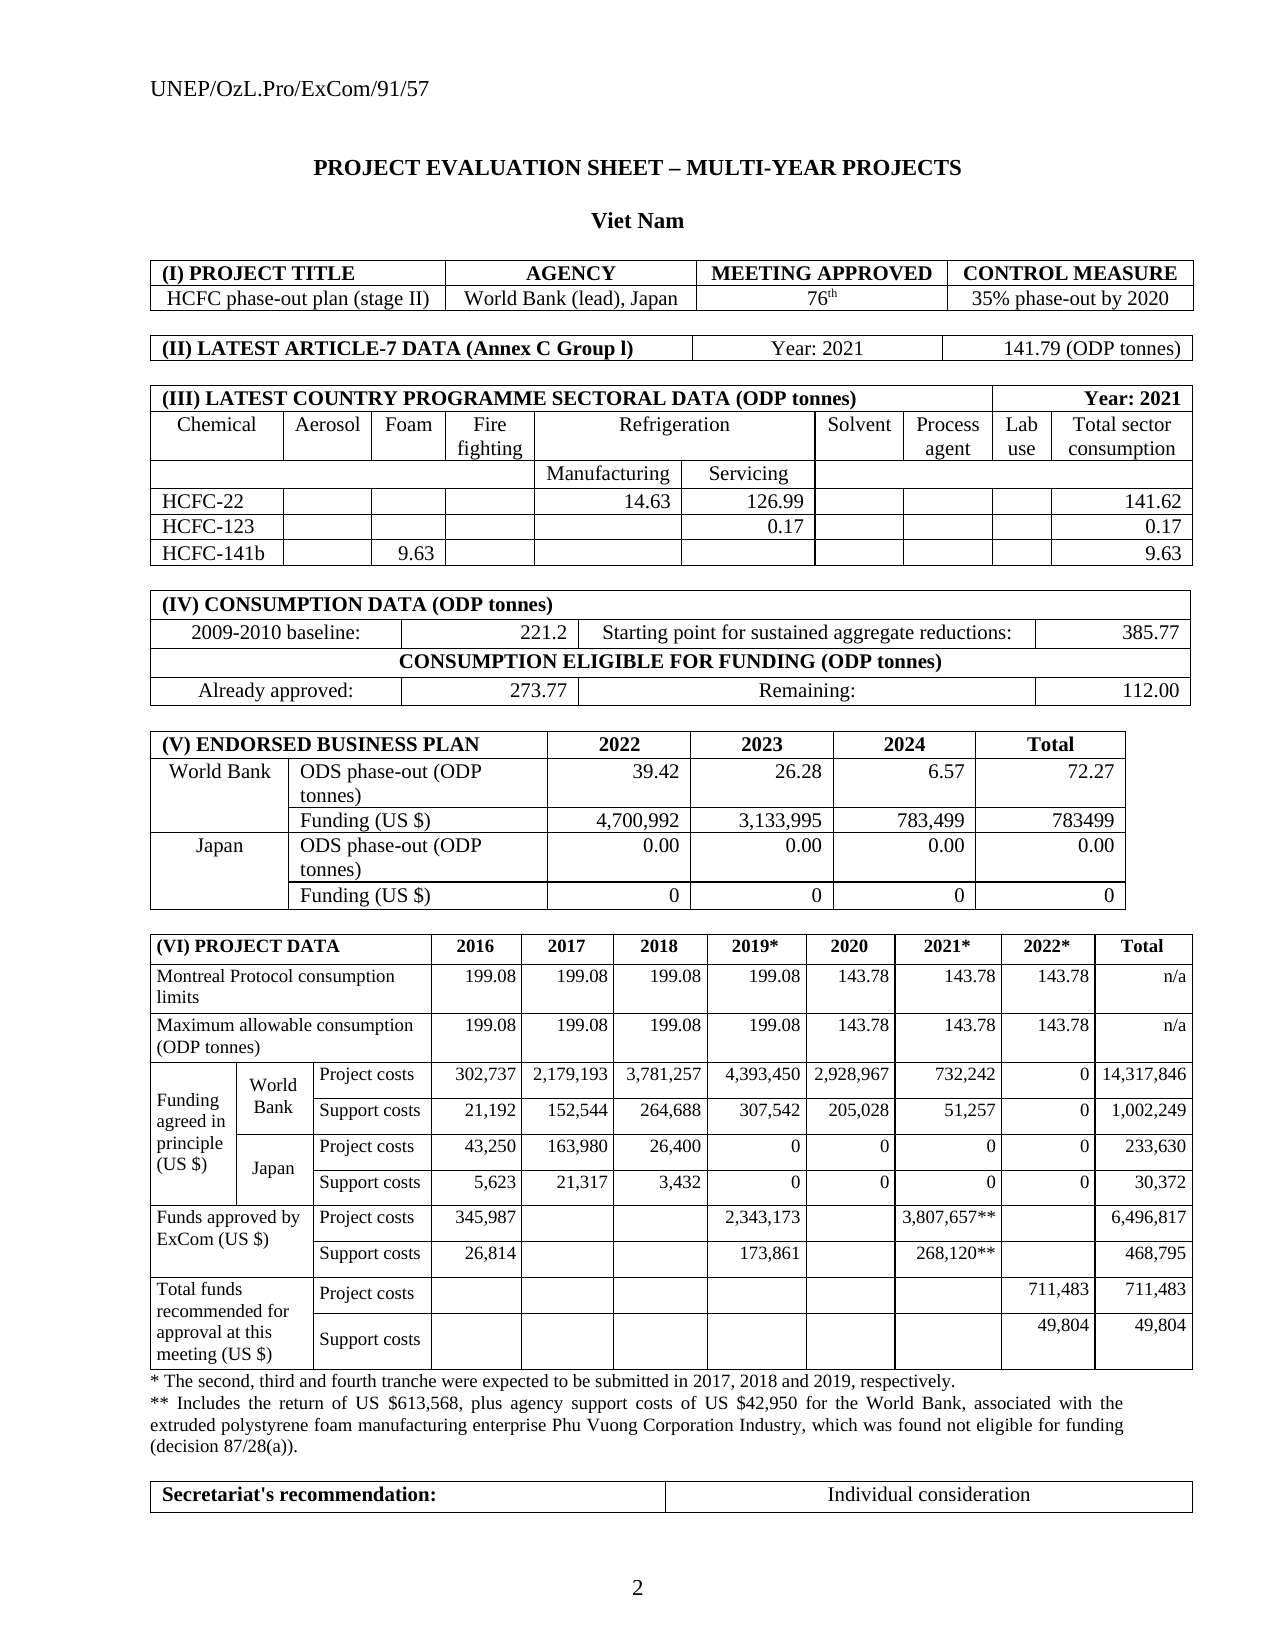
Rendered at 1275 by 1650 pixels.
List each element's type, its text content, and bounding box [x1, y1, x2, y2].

table_header 2020 [807, 935, 894, 964]
table_cell 345,987 [432, 1206, 521, 1241]
table_cell 49,804 [1002, 1314, 1094, 1369]
table_cell 0 [691, 883, 833, 909]
text PROJECT EVALUATION SHEET – MULTI-YEAR PROJECTS [150, 154, 1125, 180]
table_cell [432, 1278, 521, 1313]
table_cell [1002, 1242, 1094, 1277]
table_cell [614, 1278, 707, 1313]
table_cell [896, 1278, 1001, 1313]
table_cell Refrigeration [535, 412, 814, 460]
table_cell 143.78 [807, 965, 894, 1013]
table_cell 221.2 [402, 620, 578, 648]
table_cell 0.17 [1052, 515, 1192, 539]
table_cell 3,432 [614, 1171, 707, 1205]
text ** Includes the return of US $613,568, plus agency support costs of US $42,950 for the World Bank, associated with the extruded polystyrene foam manufacturing enterprise Phu Vuong Corporation Industry, which was found not eligible for funding (decision 87/28(a)). [150, 1392, 1125, 1457]
table_cell 732,242 [896, 1063, 1001, 1098]
table_header 2019* [708, 935, 806, 964]
table_header Year: 2021 [993, 386, 1192, 411]
table_cell 143.78 [896, 965, 1001, 1013]
table_header CONTROL MEASURE [948, 261, 1193, 284]
table_cell 163,980 [522, 1135, 613, 1169]
table_cell 3,133,995 [691, 808, 833, 832]
table_cell [807, 1314, 894, 1369]
table_cell [1002, 1206, 1094, 1241]
table_cell Support costs [314, 1099, 431, 1134]
table_cell Funding (US $) [289, 808, 547, 832]
table_cell [446, 515, 534, 539]
table_cell 21,192 [432, 1099, 521, 1134]
table_cell [904, 489, 992, 513]
table_cell Funding agreed in principle (US $) [151, 1063, 236, 1205]
table_header 2023 [691, 732, 833, 758]
table_cell 3,781,257 [614, 1063, 707, 1098]
table_header 2022 [548, 732, 690, 758]
table_cell 0 [1002, 1063, 1094, 1098]
table_header AGENCY [446, 261, 696, 284]
table_cell World Bank [151, 759, 288, 832]
table_cell 0 [548, 883, 690, 909]
table_header 2017 [522, 935, 613, 964]
table_cell Funding (US $) [289, 883, 547, 909]
table_cell 35% phase-out by 2020 [948, 286, 1193, 310]
table_cell CONSUMPTION ELIGIBLE FOR FUNDING (ODP tonnes) [151, 649, 1190, 677]
table_cell 76th [697, 286, 947, 310]
table_cell Aerosol [284, 412, 371, 460]
table_cell 199.08 [432, 1014, 521, 1062]
table_cell 0 [1002, 1135, 1094, 1169]
table_cell Project costs [314, 1135, 431, 1169]
table_cell 4,393,450 [708, 1063, 806, 1098]
table_cell 2,343,173 [708, 1206, 806, 1241]
table_header (II) LATEST ARTICLE-7 DATA (Annex C Group l) [151, 336, 692, 360]
table_cell World Bank (lead), Japan [446, 286, 696, 310]
table_cell 21,317 [522, 1171, 613, 1205]
table_cell 112.00 [1036, 678, 1190, 705]
table_cell 199.08 [708, 965, 806, 1013]
table_cell 43,250 [432, 1135, 521, 1169]
table_cell n/a [1096, 965, 1192, 1013]
table_cell ODS phase-out (ODP tonnes) [289, 833, 547, 881]
table_cell 0 [896, 1171, 1001, 1205]
table_cell Fire fighting [446, 412, 534, 460]
table_cell [522, 1278, 613, 1313]
table_cell [284, 515, 371, 539]
table_cell 26,400 [614, 1135, 707, 1169]
table_header (VI) PROJECT DATA [151, 935, 431, 964]
table_cell 8,618,486 [976, 808, 1125, 832]
table_header Secretariat's recommendation: [151, 1482, 665, 1512]
table_cell [807, 1242, 894, 1277]
table_cell 0 [834, 883, 975, 909]
table_cell 205,028 [807, 1099, 894, 1134]
table_cell 6,496,817 [1096, 1206, 1192, 1241]
table_cell [522, 1206, 613, 1241]
table_header Total [976, 732, 1125, 758]
table_cell [708, 1314, 806, 1369]
table_cell [284, 540, 371, 565]
table_header 2018 [614, 935, 707, 964]
table_cell 199.08 [614, 965, 707, 1013]
table_cell [151, 461, 534, 487]
table_cell Project costs [314, 1206, 431, 1241]
table_cell 783,499 [834, 808, 975, 832]
table_cell Maximum allowable consumption (ODP tonnes) [151, 1014, 431, 1062]
table_cell 273.77 [402, 678, 578, 705]
table_cell [904, 515, 992, 539]
table_cell Project costs [314, 1278, 431, 1313]
table_header Total [1096, 935, 1192, 964]
table_cell Already approved: [151, 678, 401, 705]
table_cell [816, 489, 903, 513]
table_cell Japan [237, 1135, 313, 1205]
table_cell [904, 540, 992, 565]
table_cell HCFC-22 [151, 489, 283, 513]
table_header 141.79 (ODP tonnes) [943, 336, 1192, 360]
table_cell [993, 489, 1051, 513]
table_cell [807, 1278, 894, 1313]
table_cell 468,795 [1096, 1242, 1192, 1277]
table_cell [816, 515, 903, 539]
table_cell 3,807,657** [896, 1206, 1001, 1241]
table_cell 264,688 [614, 1099, 707, 1134]
table_cell 0 [708, 1135, 806, 1169]
table_cell [522, 1242, 613, 1277]
table_cell 0 [1002, 1099, 1094, 1134]
table_header 2016 [432, 935, 521, 964]
table_cell 9.63 [372, 540, 445, 565]
table_cell 51,257 [896, 1099, 1001, 1134]
table_cell 1,002,249 [1096, 1099, 1192, 1134]
table_cell [446, 540, 534, 565]
table_cell Project costs [314, 1063, 431, 1098]
table_cell [535, 540, 681, 565]
table_cell World Bank [237, 1063, 313, 1134]
table_cell 199.08 [522, 965, 613, 1013]
table_cell Foam [372, 412, 445, 460]
table_cell HCFC phase-out plan (stage II) [151, 286, 445, 310]
table_cell [372, 515, 445, 539]
table_header (V) ENDORSED BUSINESS PLAN [151, 732, 547, 758]
table_header 2022* [1002, 935, 1094, 964]
table_cell [708, 1278, 806, 1313]
table_cell [614, 1242, 707, 1277]
table_cell 126.99 [682, 489, 814, 513]
table_cell 0 [976, 883, 1125, 909]
table_cell Support costs [314, 1242, 431, 1277]
table_cell Process agent [904, 412, 992, 460]
table_cell HCFC-141b [151, 540, 283, 565]
table_cell [432, 1314, 521, 1369]
table_cell 199.08 [708, 1014, 806, 1062]
table_cell 72.27 [976, 759, 1125, 807]
table_cell 30,372 [1096, 1171, 1192, 1205]
text * The second, third and fourth tranche were expected to be submitted in 2017, 2018 and 2019, respectively. [150, 1370, 1125, 1392]
table_cell Remaining: [579, 678, 1035, 705]
table_cell 143.78 [807, 1014, 894, 1062]
table_cell 26,814 [432, 1242, 521, 1277]
table_cell 143.78 [1002, 965, 1094, 1013]
table_cell 39.42 [548, 759, 690, 807]
table_cell [807, 1206, 894, 1241]
table_header (I) PROJECT TITLE [151, 261, 445, 284]
table_cell 4,700,992 [548, 808, 690, 832]
table_cell 199.08 [614, 1014, 707, 1062]
table_cell 143.78 [896, 1014, 1001, 1062]
table_cell 173,861 [708, 1242, 806, 1277]
table_cell Support costs [314, 1314, 431, 1369]
table_cell Montreal Protocol consumption limits [151, 965, 431, 1013]
table_cell [372, 489, 445, 513]
table_cell Funds approved by ExCom (US $) [151, 1206, 313, 1277]
table_cell 5,623 [432, 1171, 521, 1205]
table_cell Total sector consumption [1052, 412, 1192, 460]
table_cell 141.62 [1052, 489, 1192, 513]
table_cell 268,120** [896, 1242, 1001, 1277]
table_cell Solvent [816, 412, 903, 460]
table_cell 233,630 [1096, 1135, 1192, 1169]
table_cell [993, 540, 1051, 565]
table_cell Support costs [314, 1171, 431, 1205]
table_cell HCFC-123 [151, 515, 283, 539]
table_cell 0.00 [976, 833, 1125, 881]
table_cell Servicing [682, 461, 814, 487]
table_header 2024 [834, 732, 975, 758]
table_cell n/a [1096, 1014, 1192, 1062]
table_cell 0.00 [691, 833, 833, 881]
table_cell 0 [1002, 1171, 1094, 1205]
table_cell 0.00 [834, 833, 975, 881]
table_cell 2,928,967 [807, 1063, 894, 1098]
table_cell [535, 515, 681, 539]
table_cell ODS phase-out (ODP tonnes) [289, 759, 547, 807]
table_header 2021* [896, 935, 1001, 964]
table_cell [284, 489, 371, 513]
table_cell [816, 540, 903, 565]
table_cell 14.63 [535, 489, 681, 513]
table_cell Total funds recommended for approval at this meeting (US $) [151, 1278, 313, 1369]
table_cell 0.17 [682, 515, 814, 539]
table_header (IV) CONSUMPTION DATA (ODP tonnes) [151, 591, 1190, 619]
table_cell [446, 489, 534, 513]
table_cell 0.00 [548, 833, 690, 881]
table_cell 49,804 [1096, 1314, 1192, 1369]
table_cell [896, 1314, 1001, 1369]
table_cell Manufacturing [535, 461, 681, 487]
table_cell 199.08 [432, 965, 521, 1013]
table_header Year: 2021 [693, 336, 942, 360]
table_cell 0 [807, 1135, 894, 1169]
table_cell [614, 1314, 707, 1369]
table_cell 0 [708, 1171, 806, 1205]
table_cell 199.08 [522, 1014, 613, 1062]
table_cell 143.78 [1002, 1014, 1094, 1062]
table_cell [816, 461, 1192, 487]
table_cell 711,483 [1096, 1278, 1192, 1313]
table_cell Chemical [151, 412, 283, 460]
table_cell 14,317,846 [1096, 1063, 1192, 1098]
table_cell 6.57 [834, 759, 975, 807]
table_cell [682, 540, 814, 565]
table_header (III) LATEST COUNTRY PROGRAMME SECTORAL DATA (ODP tonnes) [151, 386, 992, 411]
table_cell 711,483 [1002, 1278, 1094, 1313]
table_cell Starting point for sustained aggregate reductions: [579, 620, 1035, 648]
table_cell Japan [151, 833, 288, 909]
table_cell Lab use [993, 412, 1051, 460]
table_cell 0 [896, 1135, 1001, 1169]
table_cell 0 [807, 1171, 894, 1205]
table_cell 152,544 [522, 1099, 613, 1134]
text Viet Nam [150, 207, 1125, 233]
table_cell 26.28 [691, 759, 833, 807]
table_header MEETING APPROVED [697, 261, 947, 284]
table_cell [522, 1314, 613, 1369]
table_cell 385.77 [1036, 620, 1190, 648]
table_header Individual consideration [666, 1482, 1192, 1512]
table_cell 2009-2010 baseline: [151, 620, 401, 648]
table_cell 2,179,193 [522, 1063, 613, 1098]
table_cell [993, 515, 1051, 539]
table_cell 302,737 [432, 1063, 521, 1098]
table_cell [614, 1206, 707, 1241]
table_cell 307,542 [708, 1099, 806, 1134]
table_cell 9.63 [1052, 540, 1192, 565]
